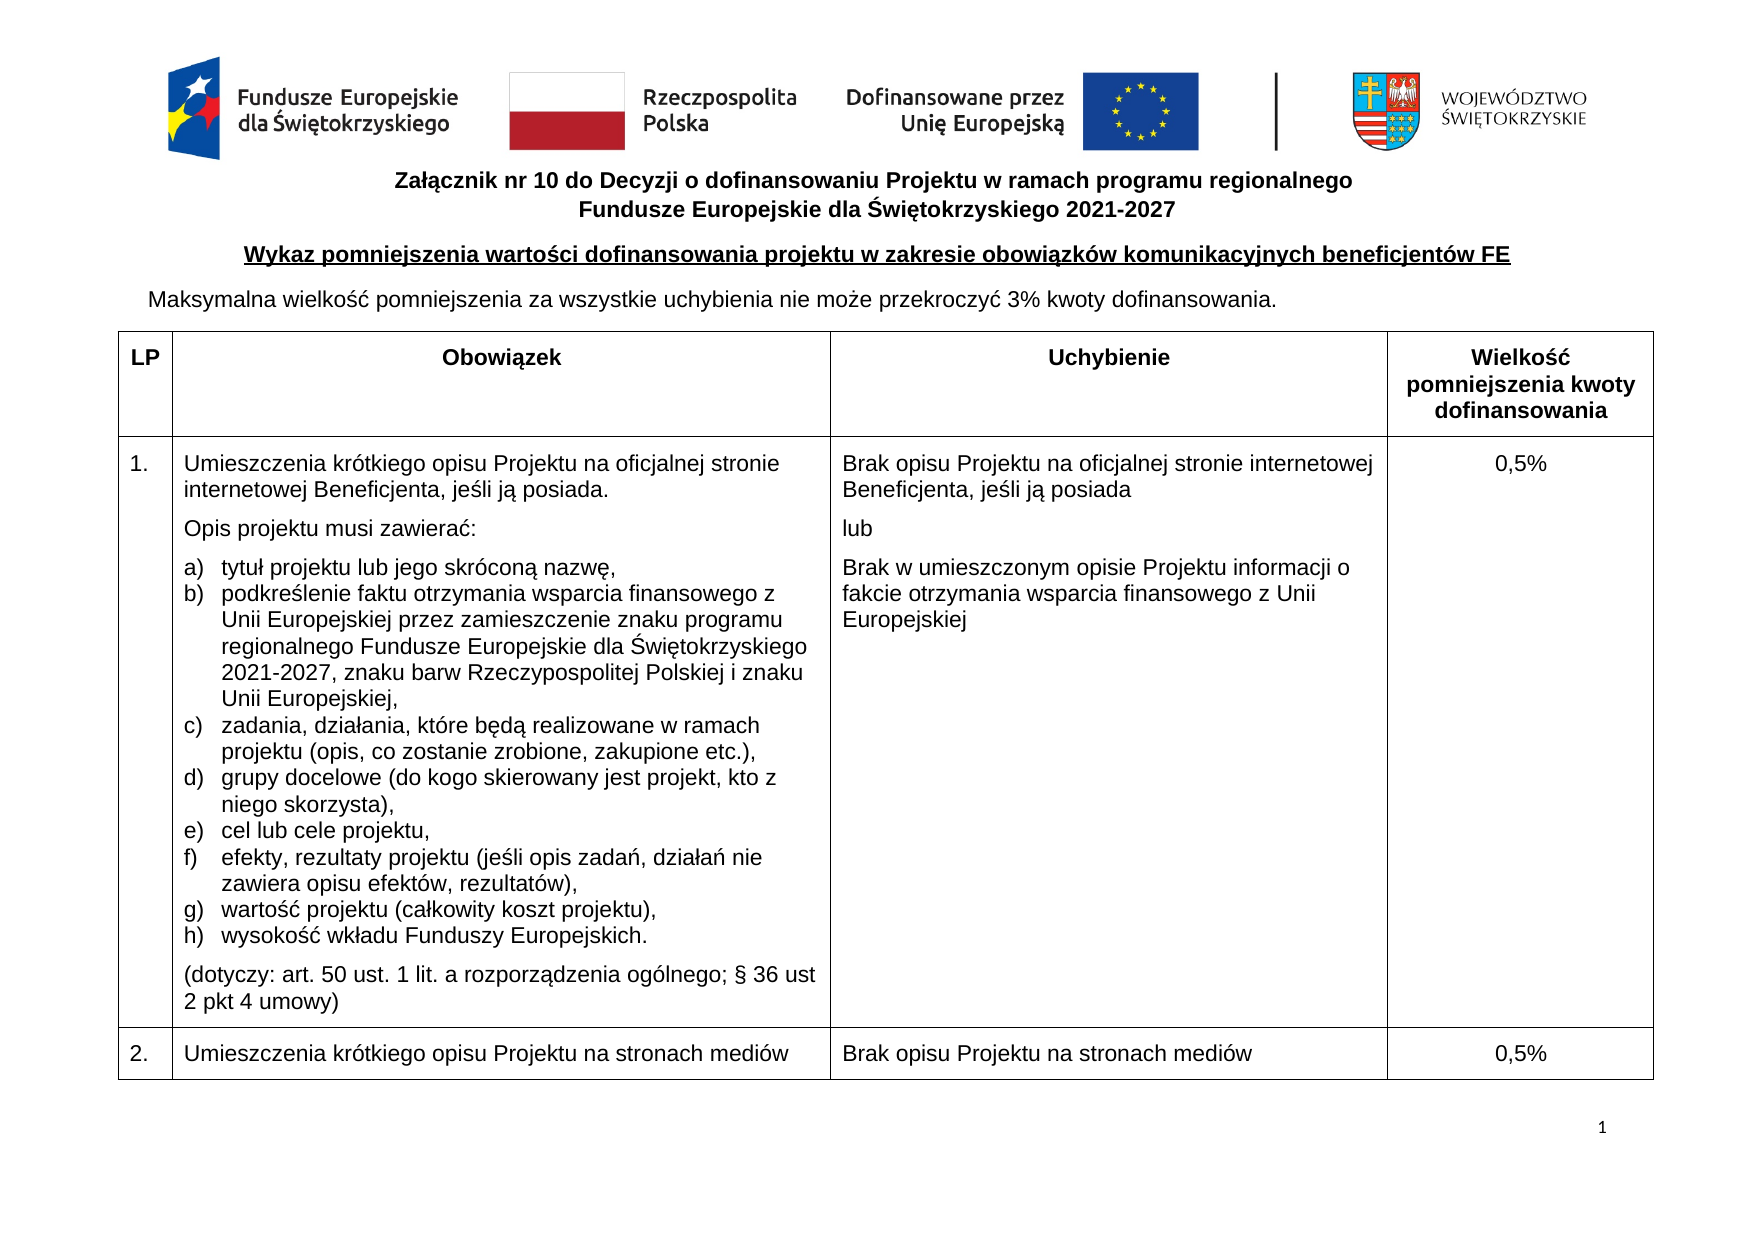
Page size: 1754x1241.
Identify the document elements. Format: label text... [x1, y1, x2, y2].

table_cell 2. [119, 1028, 172, 1079]
table_header Obowiązek [173, 332, 830, 436]
table_cell Brak opisu Projektu na stronach mediów społecznościowych Beneficjenta lub Brak w umieszczonym opisie Projektu informacji o fakcie otrzymania wsparcia finansowego z Unii Europejskiej [831, 1028, 1387, 1079]
text Załącznik nr 10 do Decyzji o dofinansowaniu Projektu w ramach programu regionalnego Fundusze Europejskie dla Świętokrzyskiego 2021-2027 [148, 148, 1606, 222]
table_header LP [119, 332, 172, 436]
table_cell 0,5% [1388, 1028, 1653, 1079]
table_header Wielkość pomniejszenia kwoty dofinansowania [1388, 332, 1653, 436]
text Wykaz pomniejszenia wartości dofinansowania projektu w zakresie obowiązków komunikacyjnych beneficjentów FE [148, 241, 1606, 267]
table_cell Umieszczenia krótkiego opisu Projektu na oficjalnej stronie internetowej Beneficjenta, jeśli ją posiada. Opis projektu musi zawierać: tytuł projektu lub jego skróconą nazwę, podkreślenie faktu otrzymania wsparcia finansowego z Unii Europejskiej przez zamieszczenie znaku programu regionalnego Fundusze Europejskie dla Świętokrzyskiego 2021-2027, znaku barw Rzeczypospolitej Polskiej i znaku Unii Europejskiej, zadania, działania, które będą realizowane w ramach projektu (opis, co zostanie zrobione, zakupione etc.), grupy docelowe (do kogo skierowany jest projekt, kto z niego skorzysta), cel lub cele projektu, efekty, rezultaty projektu (jeśli opis zadań, działań nie zawiera opisu efektów, rezultatów), wartość projektu (całkowity koszt projektu), wysokość wkładu Funduszy Europejskich. (dotyczy: art. 50 ust. 1 lit. a rozporządzenia ogólnego; § 36 ust 2 pkt 4 umowy) [173, 437, 830, 1027]
table_header Uchybienie [831, 332, 1387, 436]
table_cell Brak opisu Projektu na oficjalnej stronie internetowej Beneficjenta, jeśli ją posiada lub Brak w umieszczonym opisie Projektu informacji o fakcie otrzymania wsparcia finansowego z Unii Europejskiej [831, 437, 1387, 1027]
table_cell 0,5% [1388, 437, 1653, 1027]
table_cell 1. [119, 437, 172, 1027]
picture [147, 52, 1607, 165]
text Maksymalna wielkość pomniejszenia za wszystkie uchybienia nie może przekroczyć 3% kwoty dofinansowania. [148, 286, 1606, 312]
